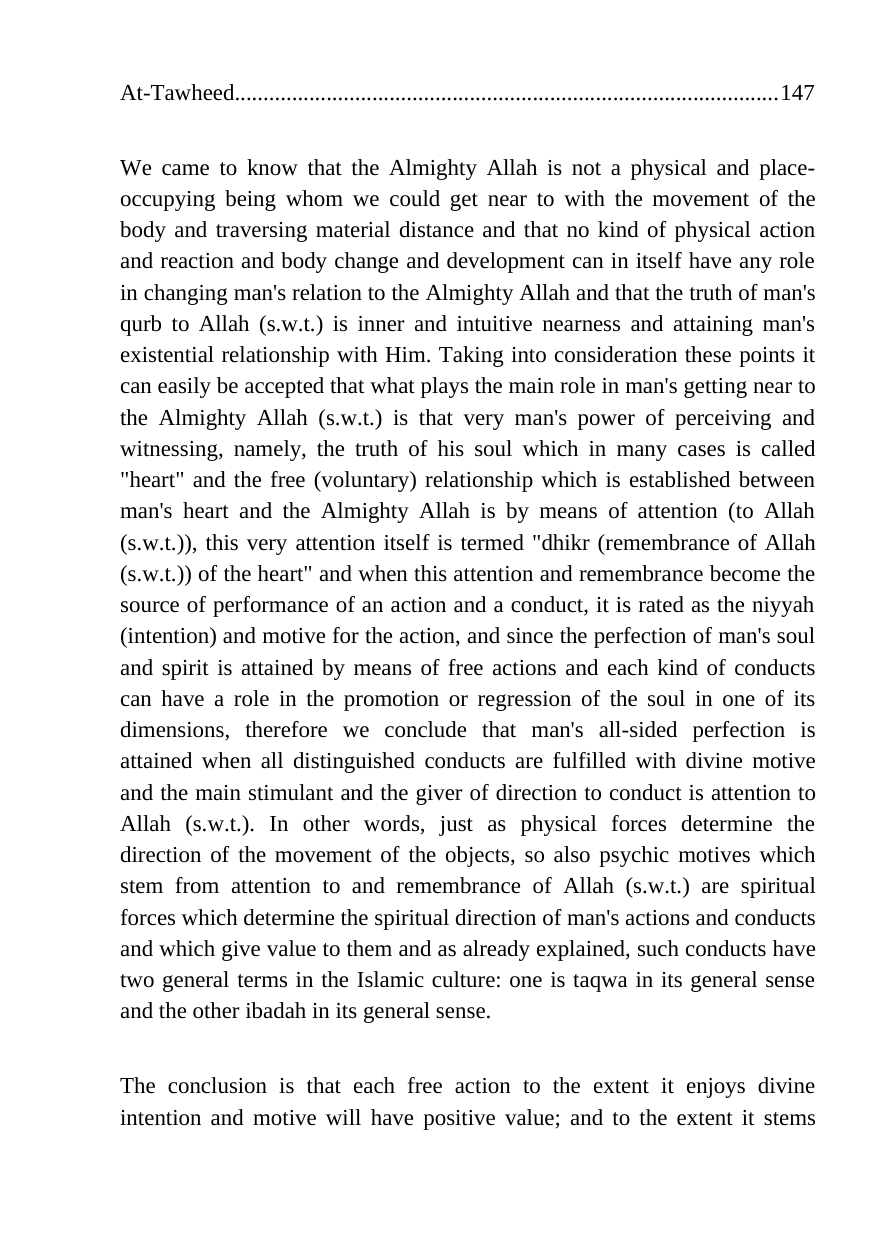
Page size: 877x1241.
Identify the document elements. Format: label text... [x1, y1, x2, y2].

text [120, 1069, 817, 1131]
text We came to know that the Almighty Allah is not a physical and place-occupying being whom we could get near to with the movement of the body and traversing material distance and that no kind of physical action and reaction and body change and development can in itself have any role in changing man's relation to the Almighty Allah and that the truth of man's qurb to Allah (s.w.t.) is inner and intuitive nearness and attaining man's existential relationship with Him. Taking into consideration these points it can easily be accepted that what plays the main role in man's getting near to the Almighty Allah (s.w.t.) is that very man's power of perceiving and witnessing, namely, the truth of his soul which in many cases is called "heart" and the free (voluntary) relationship which is established between man's heart and the Almighty Allah is by means of attention (to Allah (s.w.t.)), this very attention itself is termed "dhikr (remembrance of Allah (s.w.t.)) of the heart" and when this attention and remembrance become the source of performance of an action and a conduct, it is rated as the niyyah (intention) and motive for the action, and since the perfection of man's soul and spirit is attained by means of free actions and each kind of conducts can have a role in the promotion or regression of the soul in one of its dimensions, therefore we conclude that man's all-sided perfection is attained when all distinguished conducts are fulfilled with divine motive and the main stimulant and the giver of direction to conduct is attention to Allah (s.w.t.). In other words, just as physical forces determine the direction of the movement of the objects, so also psychic motives which stem from attention to and remembrance of Allah (s.w.t.) are spiritual forces which determine the spiritual direction of man's actions and conducts and which give value to them and as already explained, such conducts have two general terms in the Islamic culture: one is taqwa in its general sense and the other ibadah in its general sense. [120, 150, 817, 1025]
